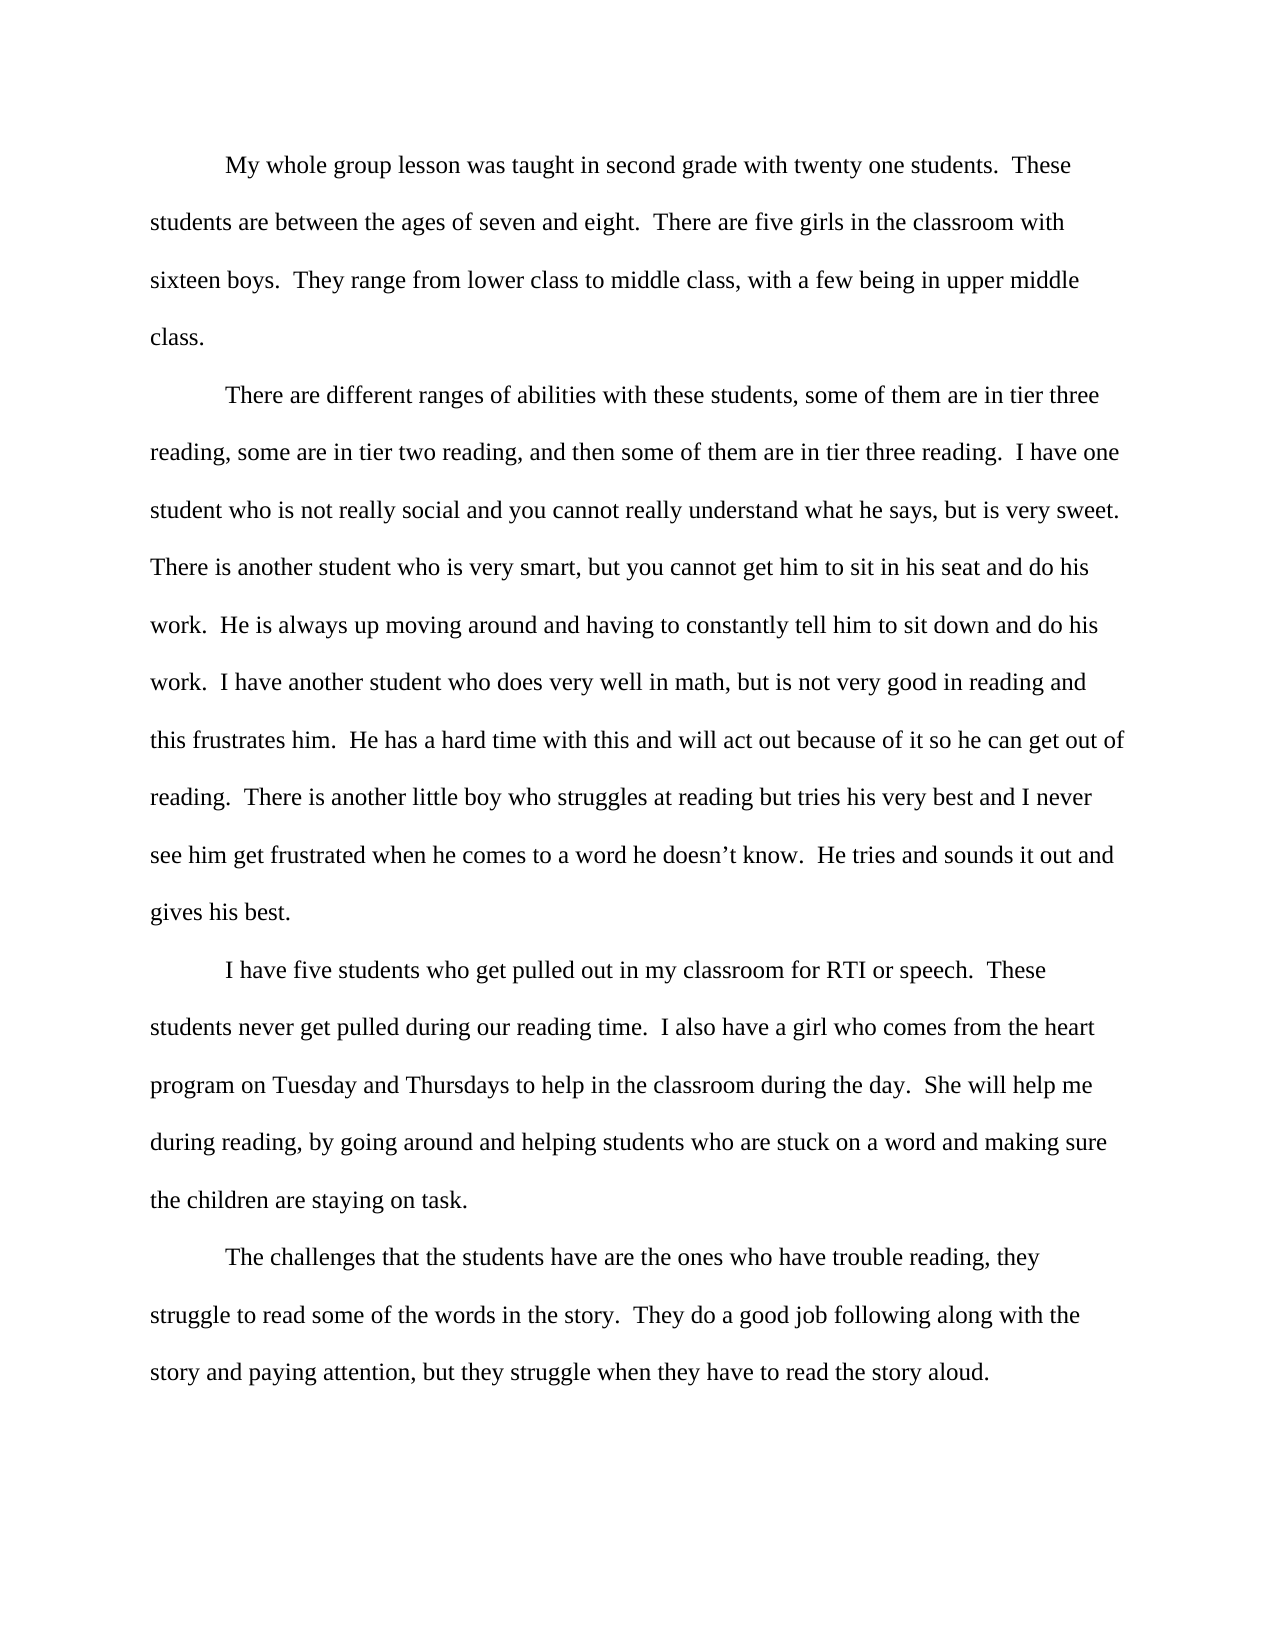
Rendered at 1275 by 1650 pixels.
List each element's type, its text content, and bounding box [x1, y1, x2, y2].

text I have five students who get pulled out in my classroom for RTI or speech. These students never get pulled during our reading time. I also have a girl who comes from the heart program on Tuesday and Thursdays to help in the classroom during the day. She will help me during reading, by going around and helping students who are stuck on a word and making sure the children are staying on task. [150, 955, 1125, 1214]
text There are different ranges of abilities with these students, some of them are in tier three reading, some are in tier two reading, and then some of them are in tier three reading. I have one student who is not really social and you cannot really understand what he says, but is very sweet. There is another student who is very smart, but you cannot get him to sit in his seat and do his work. He is always up moving around and having to constantly tell him to sit down and do his work. I have another student who does very well in math, but is not very good in reading and this frustrates him. He has a hard time with this and will act out because of it so he can get out of reading. There is another little boy who struggles at reading but tries his very best and I never see him get frustrated when he comes to a word he doesn’t know. He tries and sounds it out and gives his best. [150, 380, 1125, 926]
text The challenges that the students have are the ones who have trouble reading, they struggle to read some of the words in the story. They do a good job following along with the story and paying attention, but they struggle when they have to read the story aloud. [150, 1242, 1125, 1386]
text My whole group lesson was taught in second grade with twenty one students. These students are between the ages of seven and eight. There are five girls in the classroom with sixteen boys. They range from lower class to middle class, with a few being in upper middle class. [150, 150, 1125, 351]
